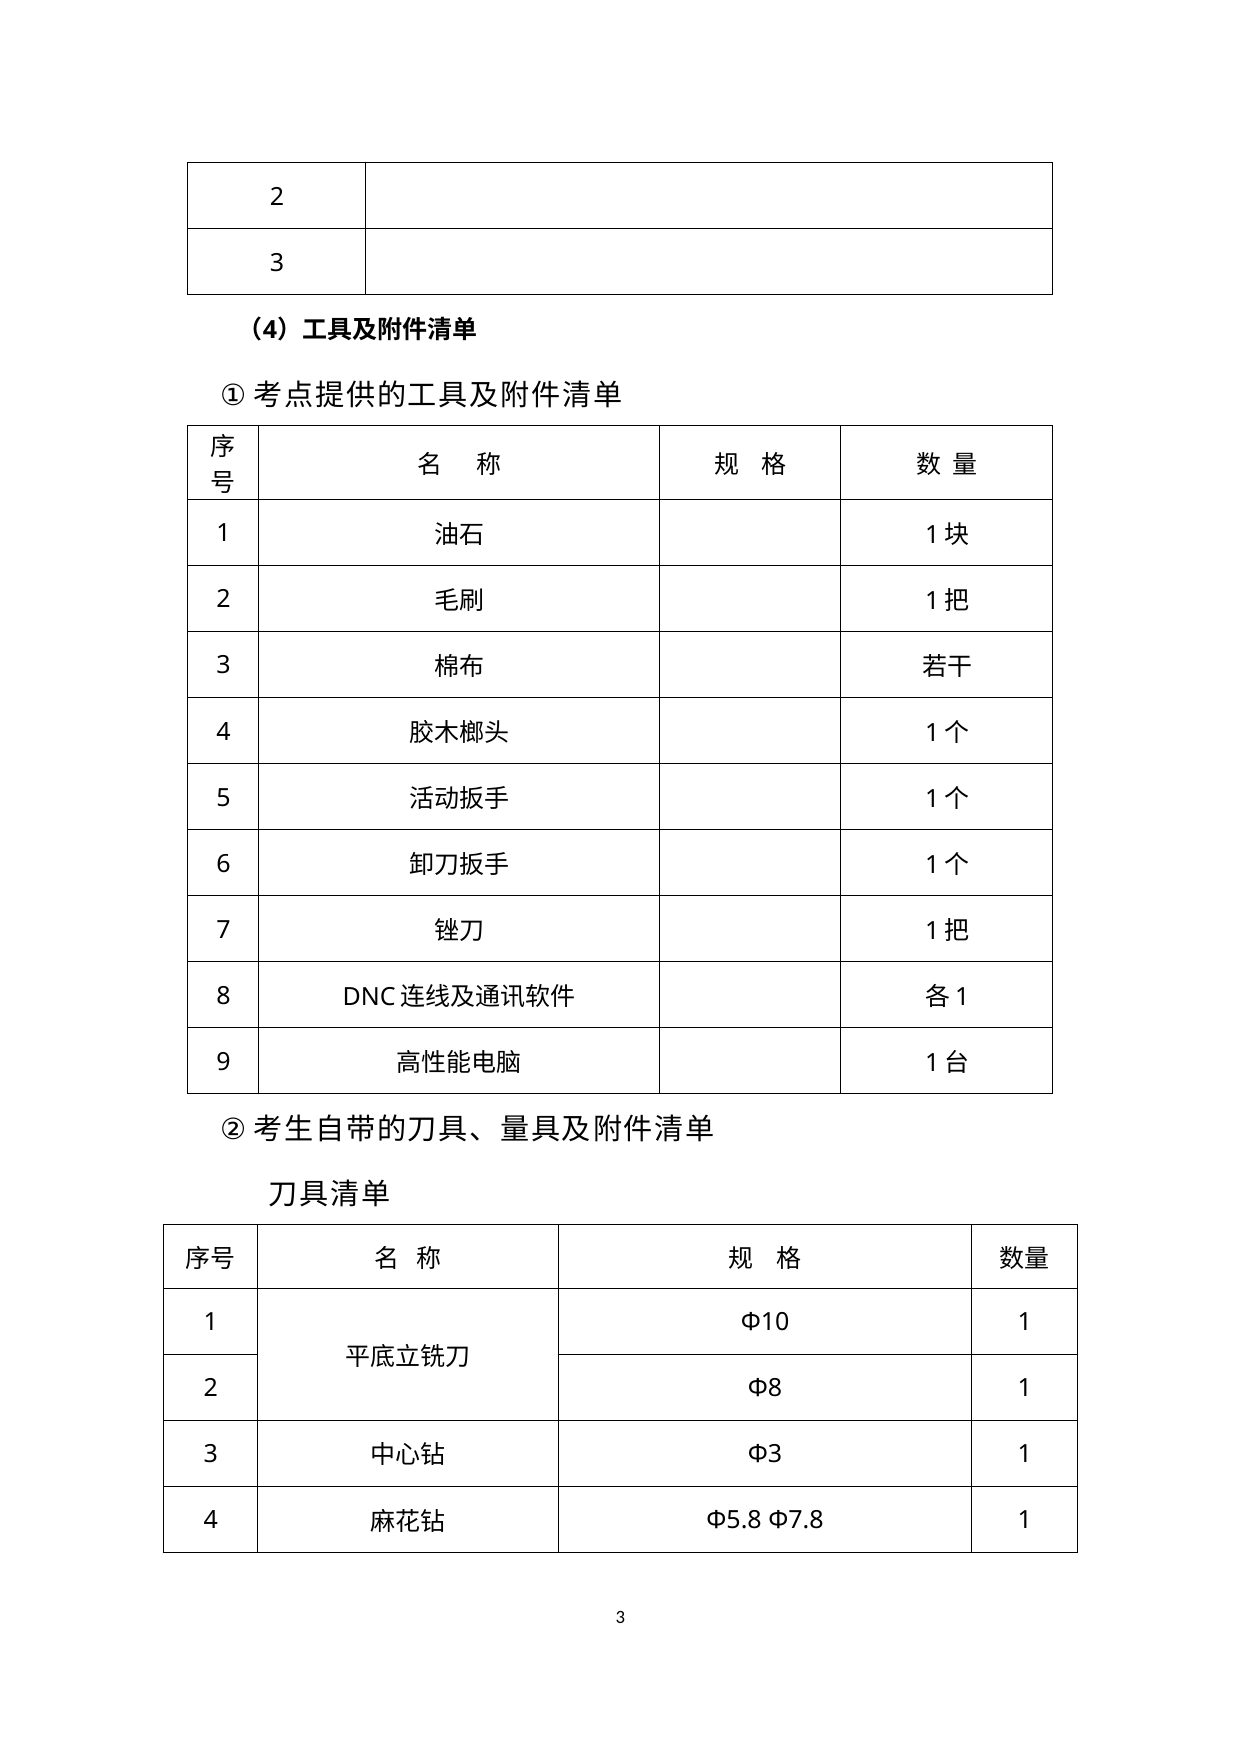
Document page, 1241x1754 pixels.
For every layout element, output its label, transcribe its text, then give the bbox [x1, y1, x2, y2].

table_cell 1 [972, 1289, 1077, 1353]
table_cell 1 [188, 500, 258, 565]
table_cell 3 [188, 229, 365, 294]
table_cell 4 [188, 698, 258, 763]
table_cell 2 [164, 1355, 257, 1419]
table_cell 1 [972, 1487, 1077, 1552]
table_cell 麻花钻 [258, 1487, 558, 1552]
table_cell 2 [188, 163, 365, 228]
table_cell 中心钻 [258, 1421, 558, 1486]
table_cell 各1 [841, 962, 1052, 1027]
table_cell [660, 500, 840, 565]
table_cell 4 [164, 1487, 257, 1552]
table_cell 1 [972, 1355, 1077, 1419]
table_header 名 称 [258, 1225, 558, 1287]
table_cell [660, 632, 840, 697]
table_cell 3 [188, 632, 258, 697]
table_cell 活动扳手 [259, 764, 659, 829]
table_cell [660, 830, 840, 895]
table_cell Φ8 [559, 1355, 971, 1419]
table_cell [660, 962, 840, 1027]
table_cell [660, 764, 840, 829]
table_cell 1个 [841, 830, 1052, 895]
table_cell 1 [972, 1421, 1077, 1486]
table_cell 锉刀 [259, 896, 659, 961]
text （4）工具及附件清单 [187, 295, 1053, 360]
table_cell [660, 1028, 840, 1093]
table_cell 1个 [841, 764, 1052, 829]
table_cell 油石 [259, 500, 659, 565]
table_header 数 量 [841, 426, 1052, 499]
text ②考生自带的刀具、量具及附件清单 [187, 1094, 1053, 1159]
table_cell 7 [188, 896, 258, 961]
text 刀具清单 [187, 1159, 1053, 1224]
table_header 序号 [164, 1225, 257, 1287]
table_cell [660, 896, 840, 961]
table_cell 1把 [841, 566, 1052, 631]
table_cell 9 [188, 1028, 258, 1093]
table_cell 平底立铣刀 [258, 1289, 558, 1419]
table_cell [660, 566, 840, 631]
table_cell [366, 229, 1052, 294]
table_cell 卸刀扳手 [259, 830, 659, 895]
table_cell 高性能电脑 [259, 1028, 659, 1093]
table_cell 1个 [841, 698, 1052, 763]
table_cell 胶木榔头 [259, 698, 659, 763]
table_cell 6 [188, 830, 258, 895]
table_header 序号 [188, 426, 258, 499]
table_cell 棉布 [259, 632, 659, 697]
table_header 数量 [972, 1225, 1077, 1287]
table_cell Φ3 [559, 1421, 971, 1486]
table_cell 1台 [841, 1028, 1052, 1093]
text ①考点提供的工具及附件清单 [187, 360, 1053, 425]
table_cell [660, 698, 840, 763]
table_cell 3 [164, 1421, 257, 1486]
table_cell Φ10 [559, 1289, 971, 1353]
table_header 名 称 [259, 426, 659, 499]
table_cell 1块 [841, 500, 1052, 565]
table_cell 8 [188, 962, 258, 1027]
table_cell 5 [188, 764, 258, 829]
table_header 规 格 [559, 1225, 971, 1287]
table_cell 1 [164, 1289, 257, 1353]
table_cell 2 [188, 566, 258, 631]
table_cell Φ5.8 Φ7.8 [559, 1487, 971, 1552]
table_cell DNC连线及通讯软件 [259, 962, 659, 1027]
table_header 规 格 [660, 426, 840, 499]
table_cell 1把 [841, 896, 1052, 961]
table_cell 毛刷 [259, 566, 659, 631]
table_cell 若干 [841, 632, 1052, 697]
table_cell [366, 163, 1052, 228]
